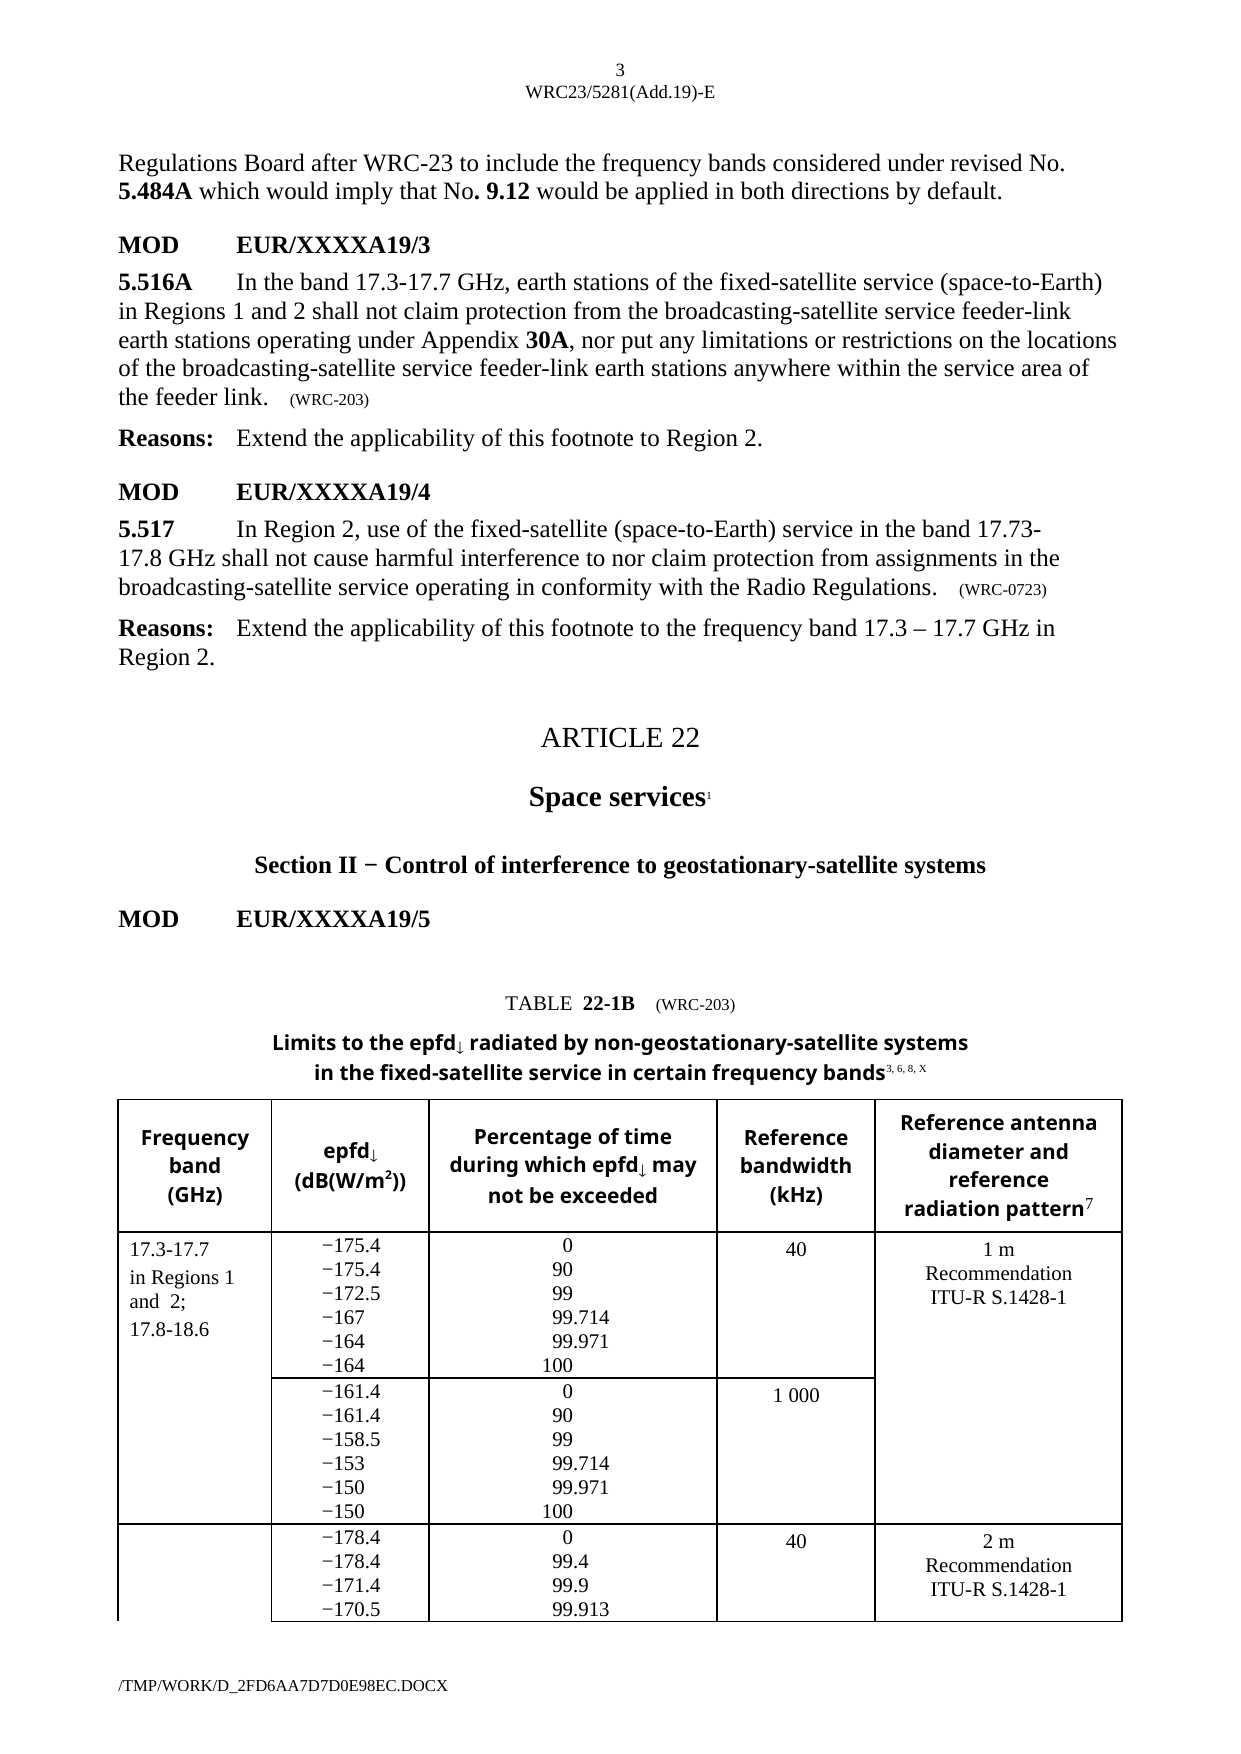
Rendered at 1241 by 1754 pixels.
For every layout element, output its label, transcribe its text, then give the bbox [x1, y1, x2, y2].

table_cell 40 [718, 1525, 874, 1621]
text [118, 148, 1122, 205]
text Reasons: Extend the applicability of this footnote to the frequency band 17.3 – 17.7 GHz in Region 2. [118, 613, 1122, 671]
table_cell 0 99.4 99.9 99.913 99.971 99.977 100 [430, 1525, 716, 1621]
text 5.517 In Region 2, use of the fixed-satellite (space-to-Earth) service in the band 17.-17.8 GHz shall not cause harmful interference to nor claim protection from assignments in the broadcasting-satellite service operating in conformity with the Radio Regulations. (WRC-) [118, 514, 1122, 601]
title Limits to the epfd radiated by non-geostationary-satellite systems in the fixed-satellite service in certain frequency bands3, 6, 8 [118, 1028, 1122, 1086]
text Reasons: Extend the applicability of this footnote to Region 2. [118, 423, 1122, 452]
table_header Reference antenna diameter and reference radiation pattern7 [876, 1100, 1121, 1231]
table_cell 1 m Recommendation ITU-R S.1428-1 [876, 1233, 1121, 1523]
table_cell −178.4 −178.4 −171.4 −170.5 −166 −164 −164 [272, 1525, 428, 1621]
table_cell [119, 1525, 271, 1621]
text MOD EUR/XXXXA19/5 [118, 904, 1122, 933]
text TABLE 22-1B (WRC-3) [118, 991, 1122, 1015]
text Section II − Control of interference to geostationary-satellite systems [118, 850, 1122, 879]
text MOD EUR/XXXXA19/3 [118, 230, 1122, 259]
table_cell 2 m Recommendation ITU-R S.1428-1 [876, 1525, 1121, 1621]
table_header Percentage of time during which epfd may not be exceeded [430, 1100, 716, 1231]
title Space services1 [118, 779, 1122, 813]
text MOD EUR/XXXXA19/4 [118, 477, 1122, 506]
table_cell −175.4 −175.4 −172.5 −167 −164 −164 [272, 1233, 428, 1377]
table_header Frequency band (GHz) [119, 1100, 271, 1231]
table_cell 1 000 [718, 1379, 874, 1523]
table_header epfd (dB(W/m2)) [272, 1100, 428, 1231]
table_cell 0 90 99 99.714 99.971 100 [430, 1379, 716, 1523]
table_cell −161.4 −161.4 −158.5 −153 −150 −150 [272, 1379, 428, 1523]
text ARTICLE 22 [118, 721, 1122, 754]
table_cell 40 [718, 1233, 874, 1377]
text 5.516A In the band 17.3-17.7 GHz, earth stations of the fixed-satellite service (space-to-Earth) in Region 1 shall not claim protection from the broadcasting-satellite service feeder-link earth stations operating under Appendix 30A, nor put any limitations or restrictions on the locations of the broadcasting-satellite service feeder-link earth stations anywhere within the service area of the feeder link. (WRC-3) [118, 267, 1122, 411]
table_cell 17.8-18.6 [119, 1233, 271, 1523]
table_cell 0 90 99 99.714 99.971 100 [430, 1233, 716, 1377]
table_header Reference bandwidth (kHz) [718, 1100, 874, 1231]
